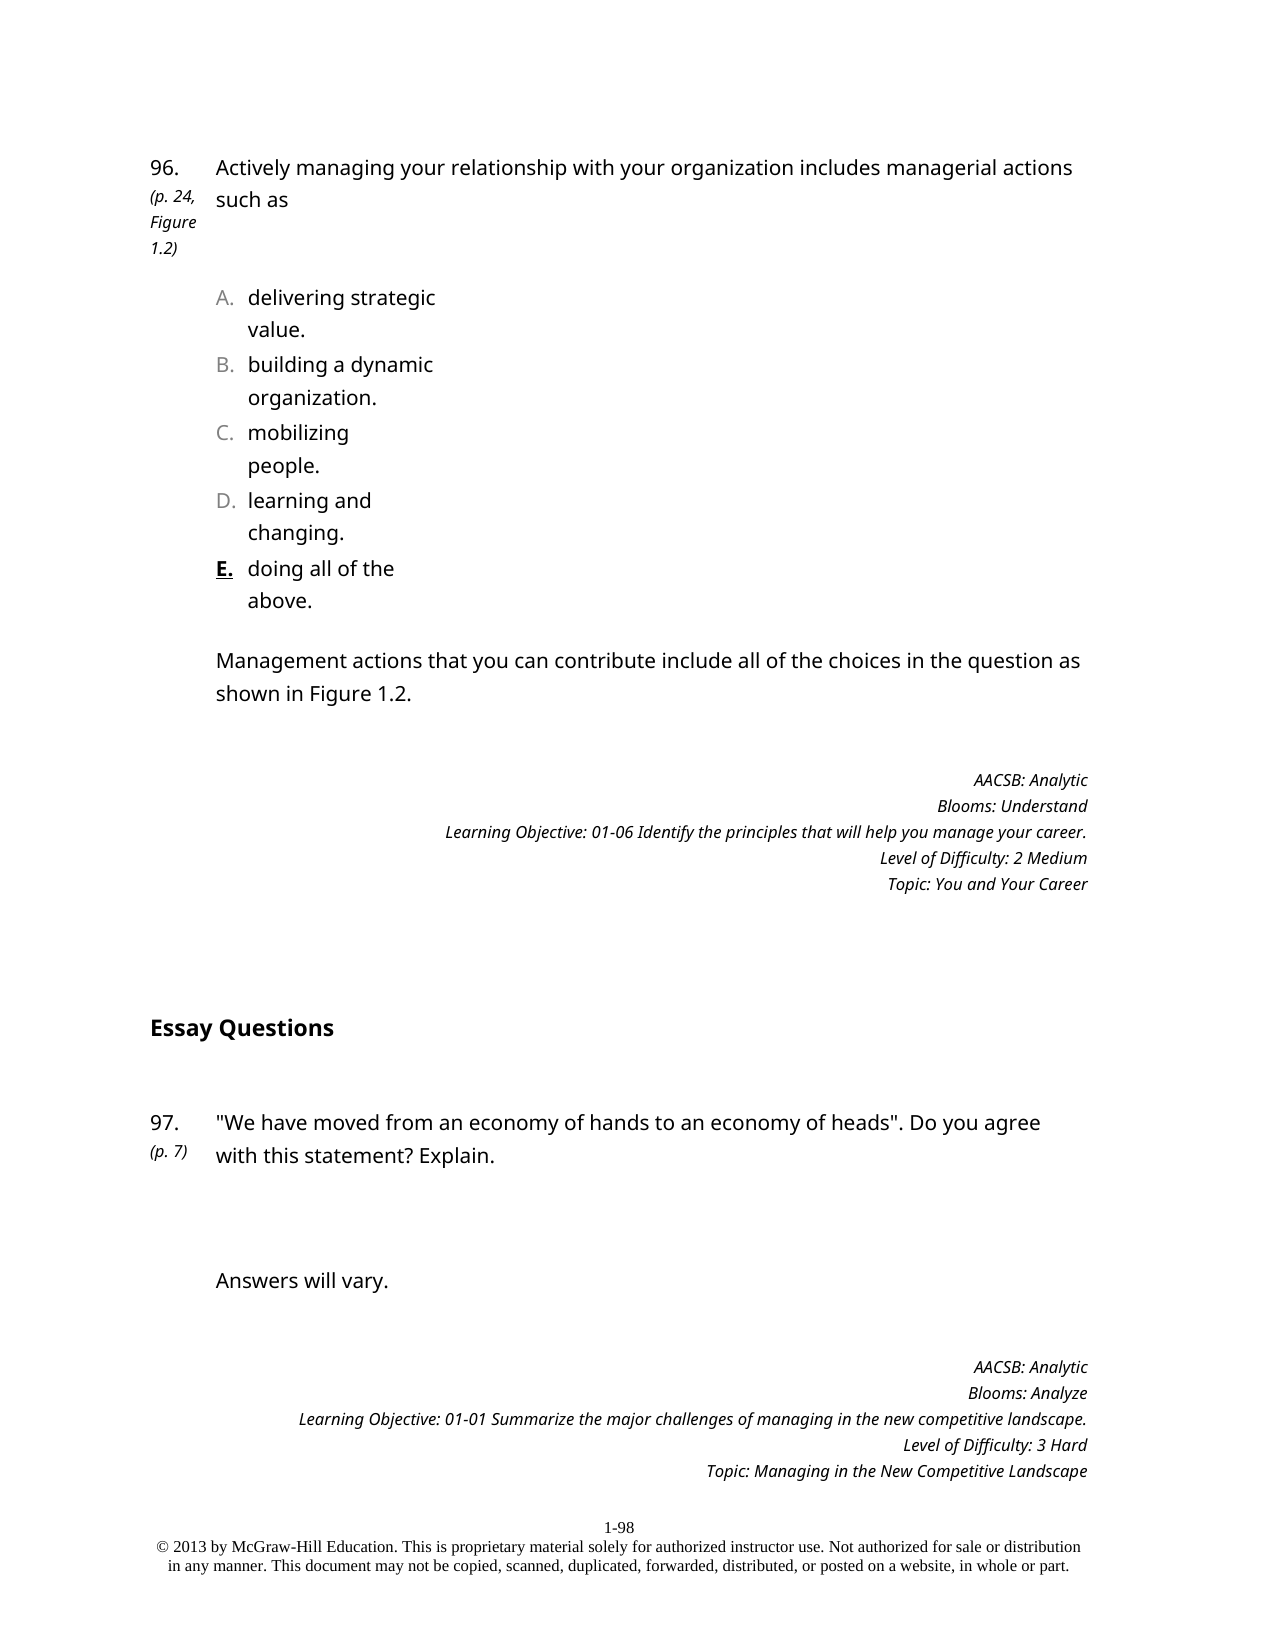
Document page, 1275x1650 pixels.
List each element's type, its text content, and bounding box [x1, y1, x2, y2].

table_header 97. (p. 7) [150, 1108, 216, 1326]
table_header AACSB: Analytic Blooms: Understand Learning Objective: 01-06 Identify the principles that will help you manage your career. Level of Difficulty: 2 Medium Topic: You and Your Career [150, 768, 1087, 931]
table_header 96. (p. 24, Figure 1.2) [150, 153, 216, 739]
table_header "We have moved from an economy of hands to an economy of heads". Do you agree with this statement? Explain. Answers will vary. [216, 1108, 1087, 1326]
table_header Actively managing your relationship with your organization includes managerial actions such as Management actions that you can contribute include all of the choices in the question as shown in Figure 1.2. [216, 153, 1087, 739]
text Essay Questions [150, 985, 1087, 1079]
